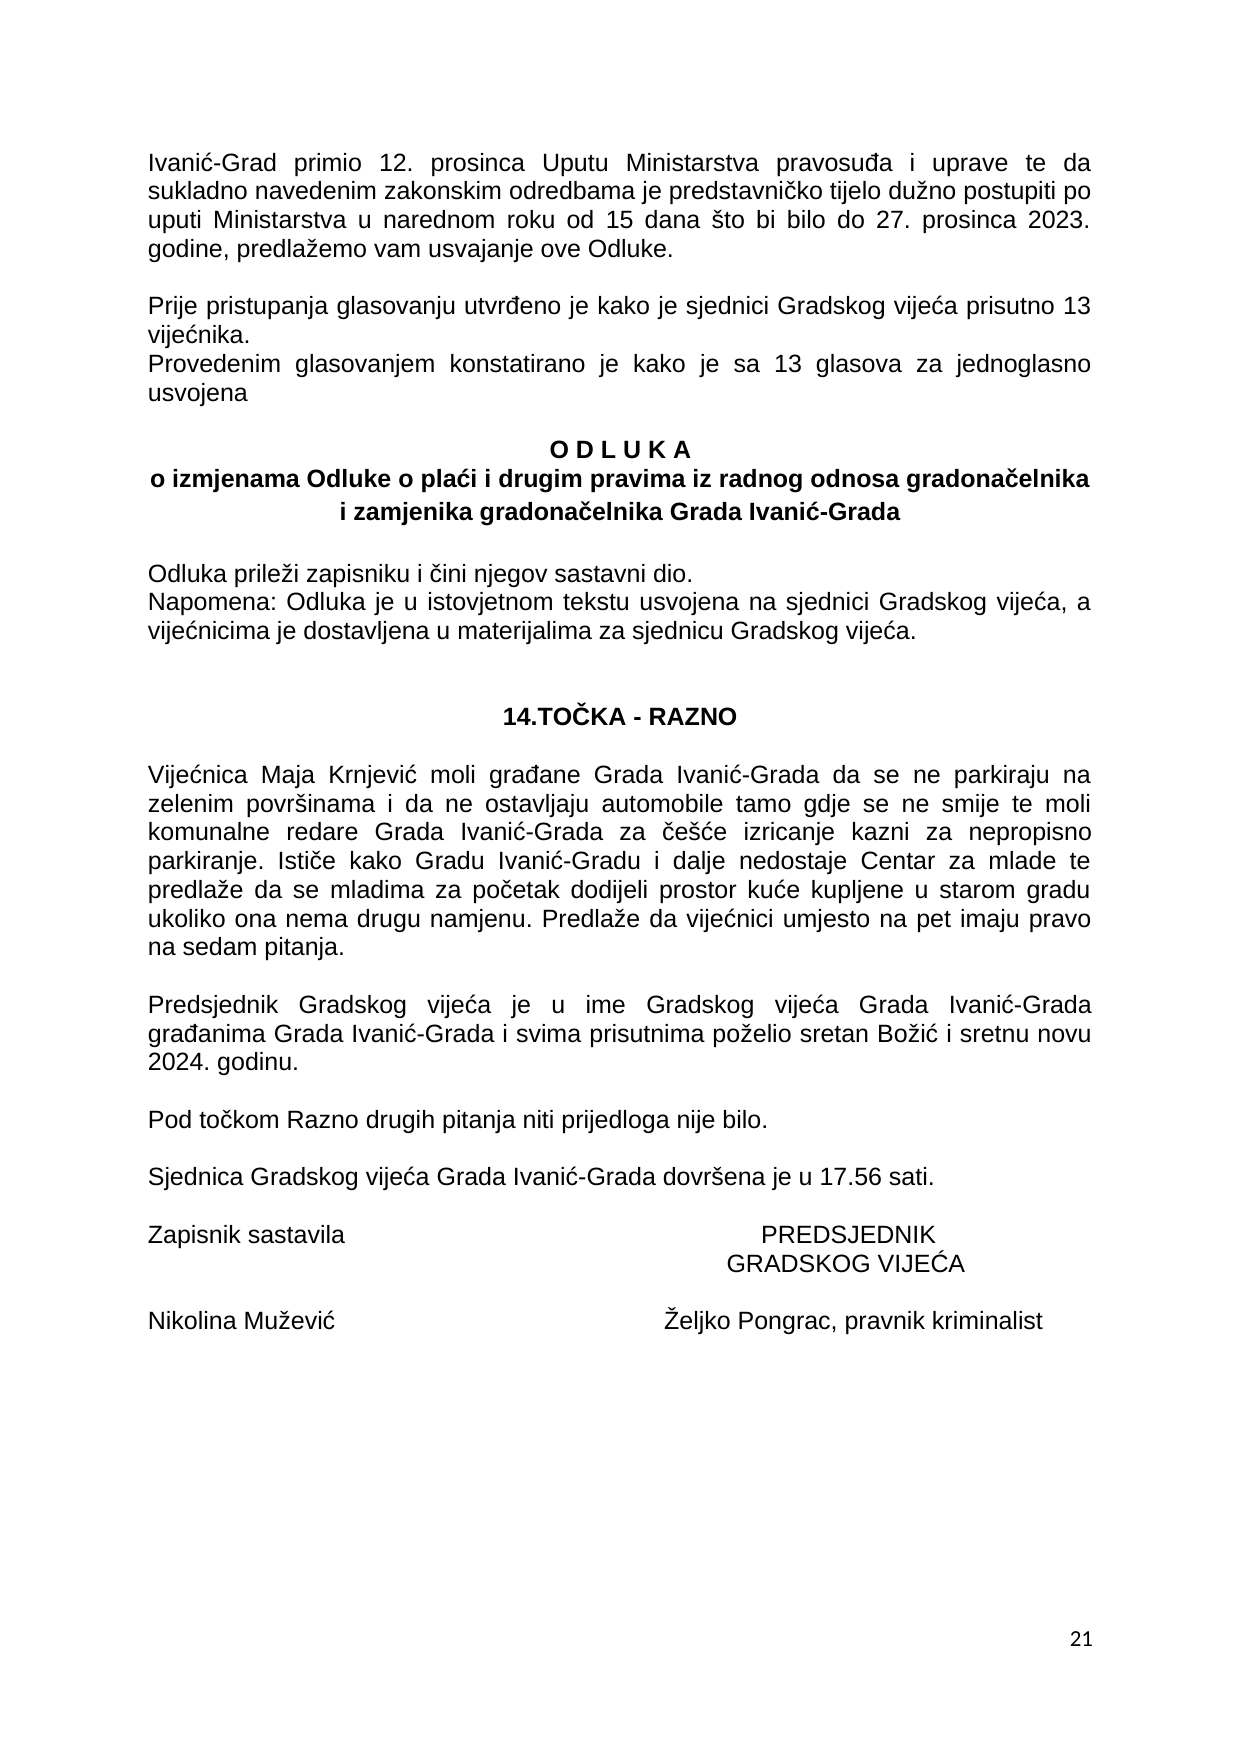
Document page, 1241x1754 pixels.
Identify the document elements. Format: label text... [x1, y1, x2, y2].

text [148, 148, 1093, 263]
text Napomena: Odluka je u istovjetnom tekstu usvojena na sjednici Gradskog vijeća, a vijećnicima je dostavljena u materijalima za sjednicu Gradskog vijeća. [148, 587, 1093, 645]
text Sjednica Gradskog vijeća Grada Ivanić-Grada dovršena je u 17.56 sati. [148, 1162, 1093, 1191]
text Prije pristupanja glasovanju utvrđeno je kako je sjednici Gradskog vijeća prisutno 13 vijećnika. [148, 291, 1093, 349]
text Predsjednik Gradskog vijeća je u ime Gradskog vijeća Grada Ivanić-Grada građanima Grada Ivanić-Grada i svima prisutnima poželio sretan Božić i sretnu novu 2024. godinu. [148, 990, 1093, 1076]
text Odluka prileži zapisniku i čini njegov sastavni dio. [148, 559, 1093, 587]
text Vijećnica Maja Krnjević moli građane Grada Ivanić-Grada da se ne parkiraju na zelenim površinama i da ne ostavljaju automobile tamo gdje se ne smije te moli komunalne redare Grada Ivanić-Grada za češće izricanje kazni za nepropisno parkiranje. Ističe kako Gradu Ivanić-Gradu i dalje nedostaje Centar za mlade te predlaže da se mladima za početak dodijeli prostor kuće kupljene u starom gradu ukoliko ona nema drugu namjenu. Predlaže da vijećnici umjesto na pet imaju pravo na sedam pitanja. [148, 760, 1093, 961]
text GRADSKOG VIJEĆA [590, 1249, 1093, 1277]
text Nikolina Mužević Željko Pongrac, pravnik kriminalist [148, 1306, 1093, 1335]
text 14.TOČKA - RAZNO [148, 702, 1093, 731]
text Pod točkom Razno drugih pitanja niti prijedloga nije bilo. [148, 1105, 1093, 1134]
text Provedenim glasovanjem konstatirano je kako je sa 13 glasova za jednoglasno usvojena [148, 349, 1093, 406]
text o izmjenama Odluke o plaći i drugim pravima iz radnog odnosa gradonačelnika i zamjenika gradonačelnika Grada Ivanić-Grada [148, 464, 1093, 526]
text O D L U K A [148, 435, 1093, 464]
text Zapisnik sastavila PREDSJEDNIK [148, 1220, 1093, 1249]
